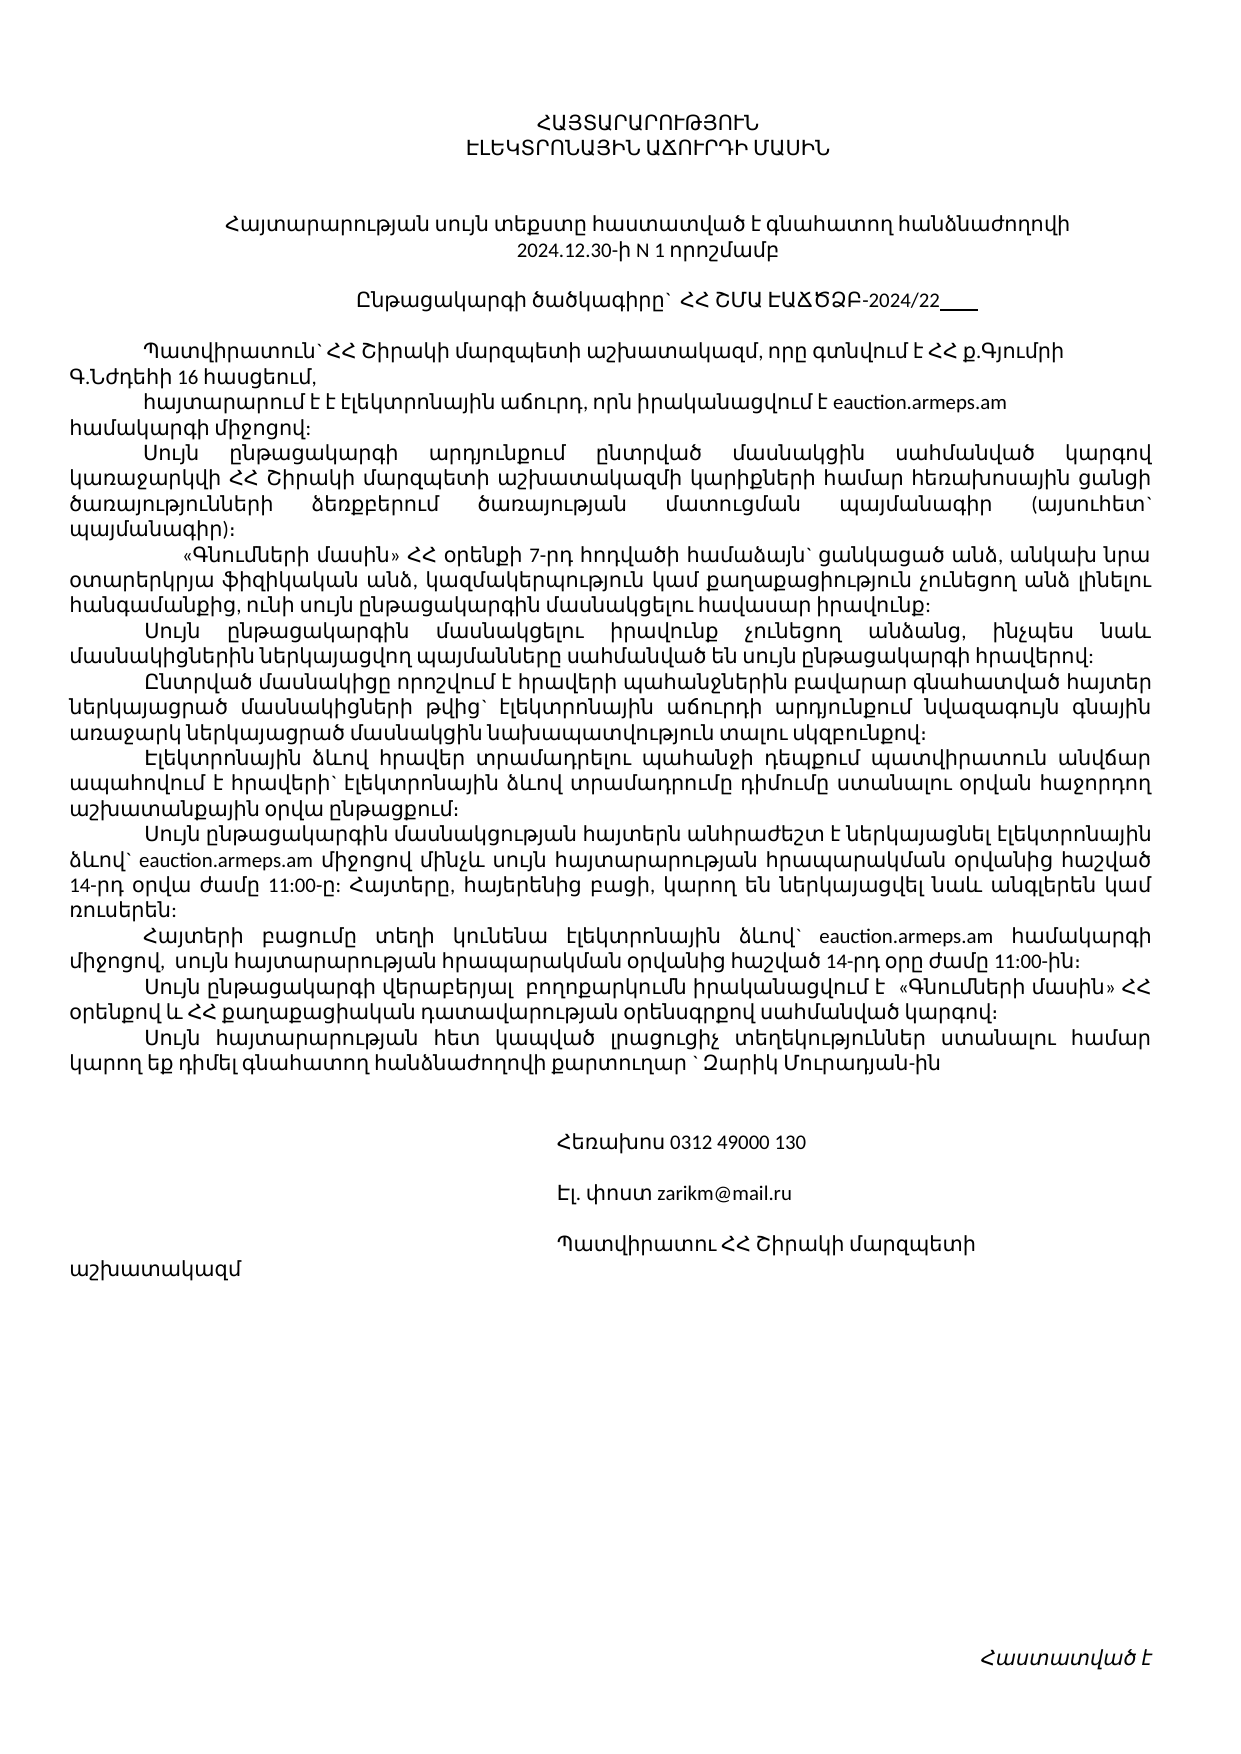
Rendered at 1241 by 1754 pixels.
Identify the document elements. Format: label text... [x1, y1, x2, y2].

text Ընթացակարգի ծածկագիրը` ՀՀ ՇՄԱ ԷԱՃԾՁԲ-2024/22 [69, 288, 1152, 313]
text Սույն ընթացակարգին մասնակցելու իրավունք չունեցող անձանց, ինչպես նաև մասնակիցներին ներկայացվող պայմանները սահմանված են սույն ընթացակարգի հրավերով: [69, 618, 1152, 669]
text Ընտրված մասնակիցը որոշվում է հրավերի պահանջներին բավարար գնահատված հայտեր ներկայացրած մասնակիցների թվից` էլեկտրոնային աճուրդի արդյունքում նվազագույն գնային առաջարկ ներկայացրած մասնակցին նախապատվություն տալու սկզբունքով։ [69, 669, 1152, 745]
text Հայտարարության սույն տեքստը հաստատված է գնահատող հանձնաժողովի [69, 211, 1152, 237]
text Էլեկտրոնային ձևով հրավեր տրամադրելու պահանջի դեպքում պատվիրատուն անվճար ապահովում է հրավերի` էլեկտրոնային ձևով տրամադրումը դիմումը ստանալու օրվան հաջորդող աշխատանքային օրվա ընթացքում։ [69, 745, 1152, 821]
text Հաստատված է [69, 1646, 1152, 1671]
text Պատվիրատու ՀՀ Շիրակի մարզպետի աշխատակազմ [69, 1231, 1152, 1282]
text հայտարարում է է էլեկտրոնային աճուրդ, որն իրականացվում է eauction.armeps.am համակարգի միջոցով: [69, 389, 1152, 440]
text Սույն ընթացակարգին մասնակցության հայտերն անհրաժեշտ է ներկայացնել էլեկտրոնային ձևով` eauction.armeps.am միջոցով մինչև սույն հայտարարության հրապարակման օրվանից հաշված 14-րդ օրվա ժամը 11:00-ը: Հայտերը, հայերենից բացի, կարող են ներկայացվել նաև անգլերեն կամ ռուսերեն: [69, 821, 1152, 923]
text Էլ. փոստ zarikm@mail.ru [69, 1180, 1152, 1206]
text Սույն ընթացակարգի արդյունքում ընտրված մասնակցին սահմանված կարգով կառաջարկվի ՀՀ Շիրակի մարզպետի աշխատակազմի կարիքների համար հեռախոսային ցանցի ծառայությունների ձեռքբերում ծառայության մատուցման պայմանագիր (այսուհետ` պայմանագիր)։ [69, 440, 1152, 542]
text Սույն ընթացակարգի վերաբերյալ բողոքարկումն իրականացվում է «Գնումների մասին» ՀՀ օրենքով և ՀՀ քաղաքացիական դատավարության օրենսգրքով սահմանված կարգով։ [69, 974, 1152, 1025]
text ԷԼԵԿՏՐՈՆԱՅԻՆ ԱՃՈՒՐԴԻ ՄԱՍԻՆ [69, 135, 1152, 161]
text ՀԱՅՏԱՐԱՐՈՒԹՅՈՒՆ [69, 110, 1152, 135]
text Հայտերի բացումը տեղի կունենա էլեկտրոնային ձևով` eauction.armeps.am համակարգի միջոցով, սույն հայտարարության հրապարակման օրվանից հաշված 14-րդ օրը ժամը 11:00-ին։ [69, 923, 1152, 974]
text Պատվիրատուն` ՀՀ Շիրակի մարզպետի աշխատակազմ, որը գտնվում է ՀՀ ք.Գյումրի Գ.Նժդեհի 16 հասցեում, [69, 338, 1152, 389]
text Սույն հայտարարության հետ կապված լրացուցիչ տեղեկություններ ստանալու համար կարող եք դիմել գնահատող հանձնաժողովի քարտուղար ` Զարիկ Մուրադյան-ին [69, 1025, 1152, 1076]
text «Գնումների մասին» ՀՀ օրենքի 7-րդ հոդվածի համաձայն` ցանկացած անձ, անկախ նրա օտարերկրյա ֆիզիկական անձ, կազմակերպություն կամ քաղաքացիություն չունեցող անձ լինելու հանգամանքից, ունի սույն ընթացակարգին մասնակցելու հավասար իրավունք: [69, 542, 1152, 618]
text 2024.12.30 -ի N 1 որոշմամբ [69, 237, 1152, 262]
text Հեռախոս 0312 49000 130 [69, 1129, 1152, 1155]
